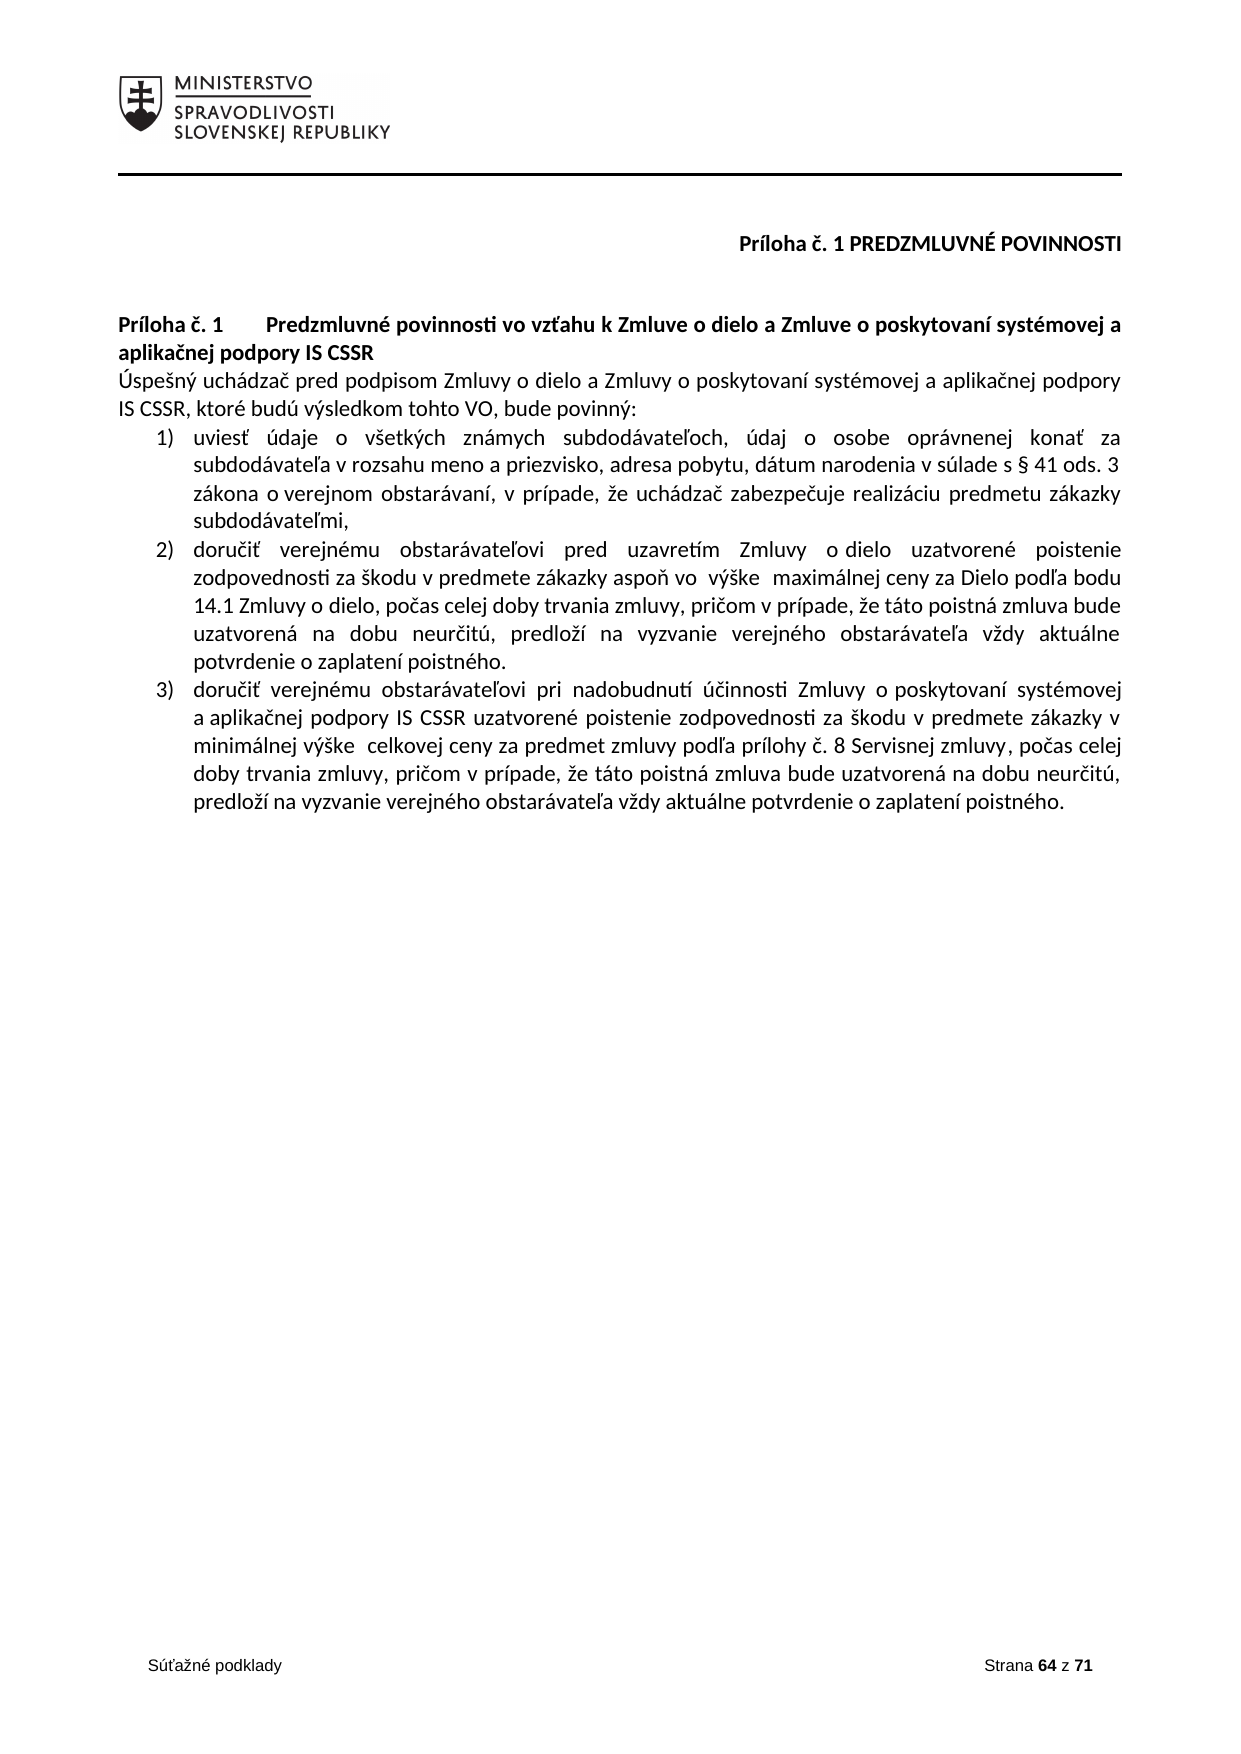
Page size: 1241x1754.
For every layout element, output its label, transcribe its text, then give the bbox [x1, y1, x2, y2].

list doručiť verejnému obstarávateľovi pri nadobudnutí účinnosti Zmluvy o poskytovaní systémovej a aplikačnej podpory IS CSSR uzatvorené poistenie zodpovednosti za škodu v predmete zákazky v minimálnej výške celkovej ceny za predmet zmluvy podľa prílohy č. 8 Servisnej zmluvy, počas celej doby trvania zmluvy, pričom v prípade, že táto poistná zmluva bude uzatvorená na dobu neurčitú, predloží na vyzvanie verejného obstarávateľa vždy aktuálne potvrdenie o zaplatení poistného. [156, 675, 1122, 815]
picture [118, 73, 390, 144]
text Úspešný uchádzač pred podpisom Zmluvy o dielo a Zmluvy o poskytovaní systémovej a aplikačnej podpory IS CSSR, ktoré budú výsledkom tohto VO, bude povinný: [118, 367, 1122, 423]
text Príloha č. 1 Predzmluvné povinnosti vo vzťahu k Zmluve o dielo a Zmluve o poskytovaní systémovej a aplikačnej podpory IS CSSR [118, 311, 1122, 367]
list uviesť údaje o všetkých známych subdodávateľoch, údaj o osobe oprávnenej konať za subdodávateľa v rozsahu meno a priezvisko, adresa pobytu, dátum narodenia v súlade s § 41 ods. 3 zákona o verejnom obstarávaní, v prípade, že uchádzač zabezpečuje realizáciu predmetu zákazky subdodávateľmi, [156, 423, 1122, 535]
list doručiť verejnému obstarávateľovi pred uzavretím Zmluvy o dielo uzatvorené poistenie zodpovednosti za škodu v predmete zákazky aspoň vo výške maximálnej ceny za Dielo podľa bodu 14.1 Zmluvy o dielo, počas celej doby trvania zmluvy, pričom v prípade, že táto poistná zmluva bude uzatvorená na dobu neurčitú, predloží na vyzvanie verejného obstarávateľa vždy aktuálne potvrdenie o zaplatení poistného. [156, 535, 1122, 675]
subtitle Príloha č. 1 PREDZMLUVNÉ POVINNOSTI [118, 229, 1122, 257]
